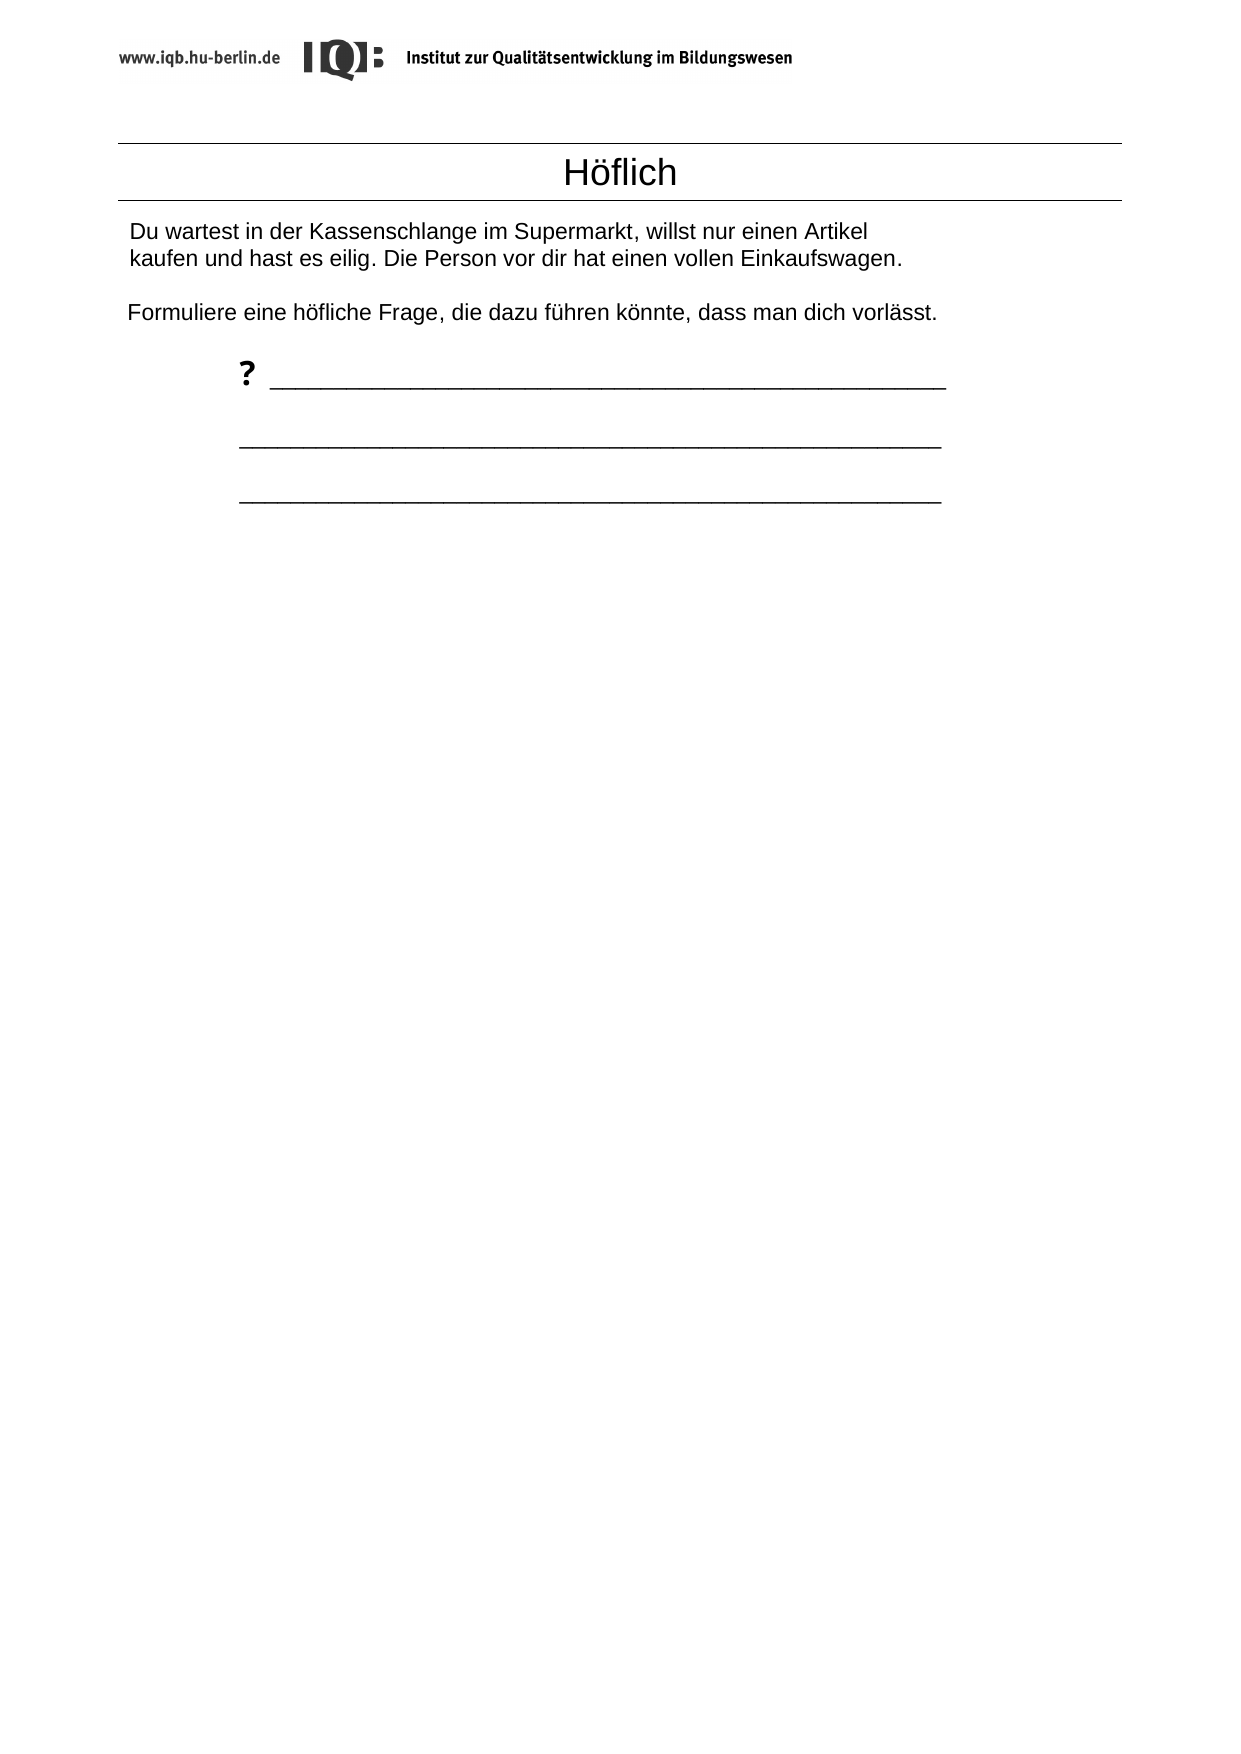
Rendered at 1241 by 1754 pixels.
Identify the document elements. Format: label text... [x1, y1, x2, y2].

text Höflich [118, 144, 1122, 200]
